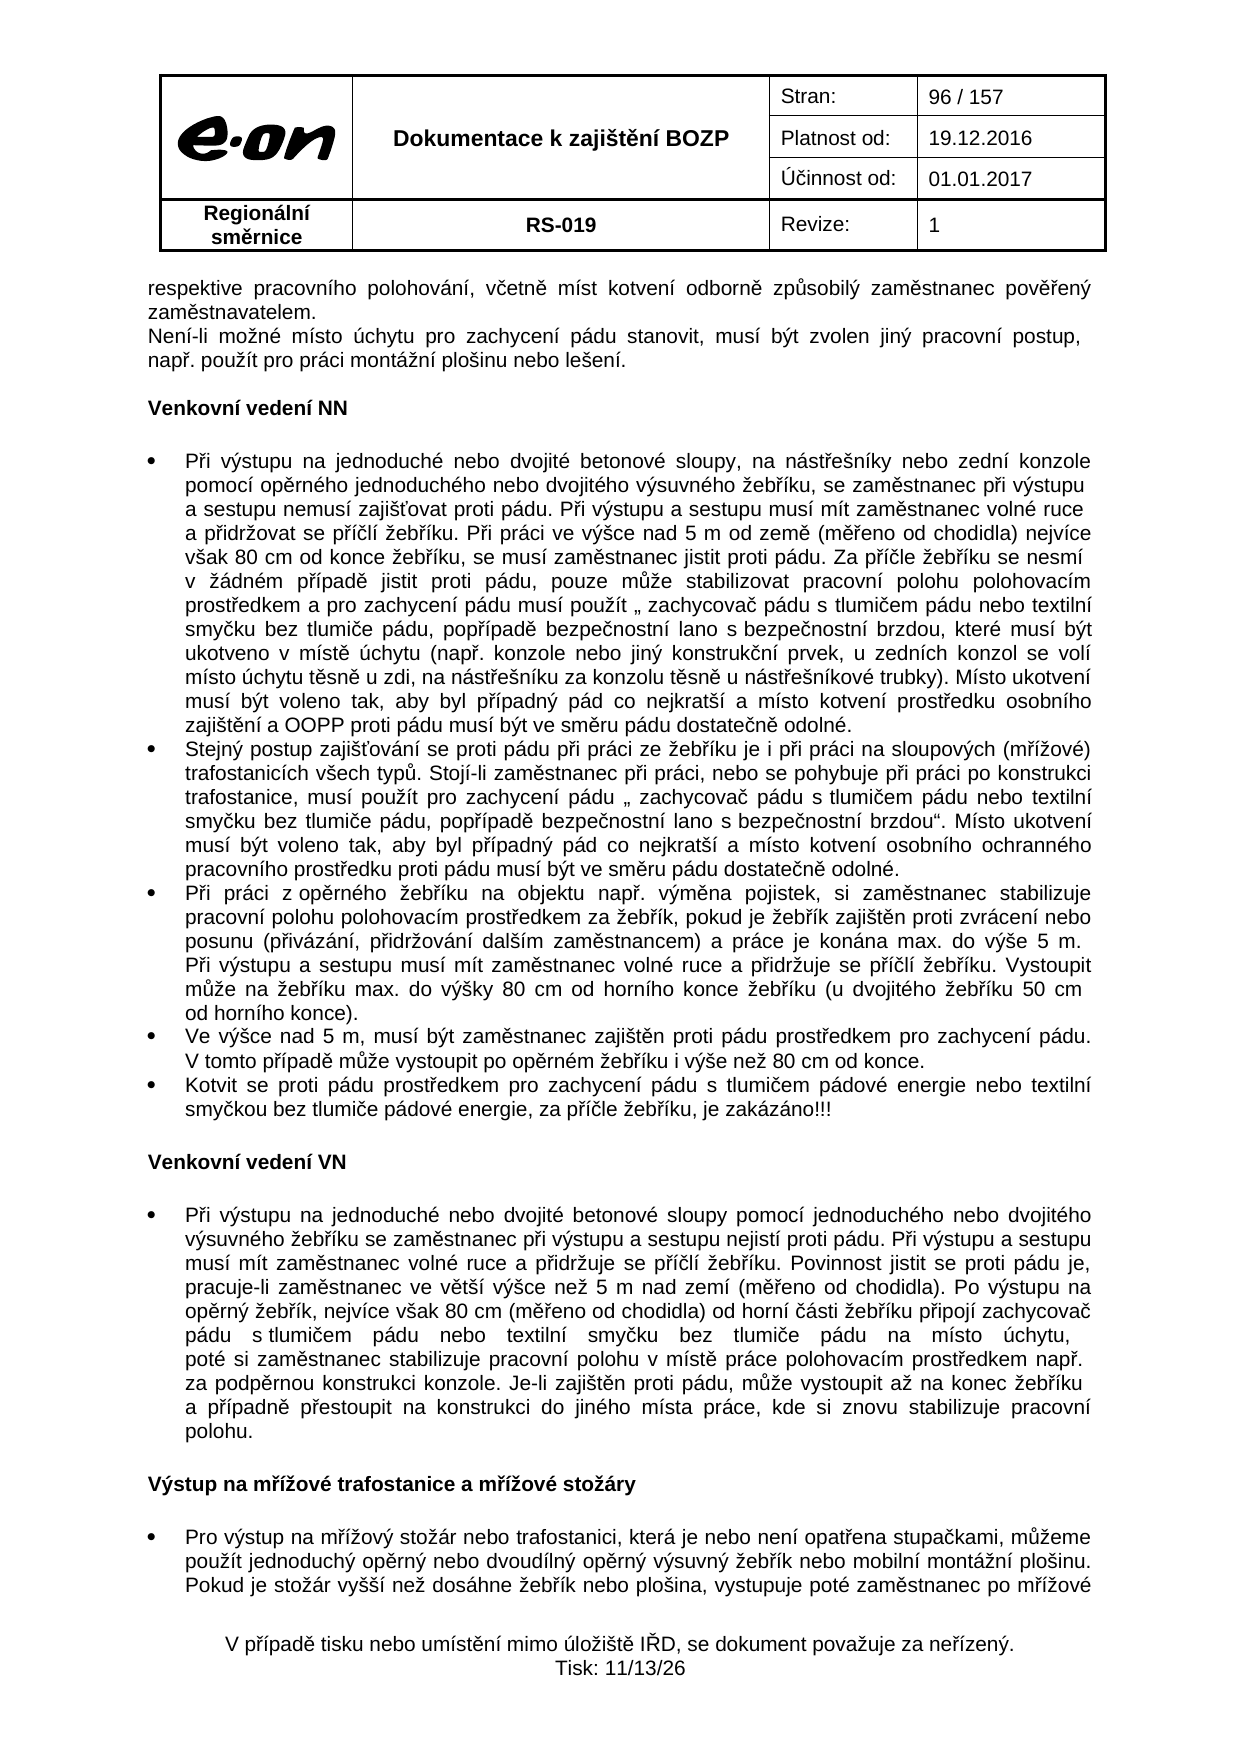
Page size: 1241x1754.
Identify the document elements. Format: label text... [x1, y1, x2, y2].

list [148, 1525, 1092, 1597]
list Kotvit se proti pádu prostředkem pro zachycení pádu s tlumičem pádové energie nebo textilní smyčkou bez tlumiče pádové energie, za příčle žebříku, je zakázáno!!! [148, 1072, 1092, 1120]
list Ve výšce nad 5 m, musí být zaměstnanec zajištěn proti pádu prostředkem pro zachycení pádu. V tomto případě může vystoupit po opěrném žebříku i výše než 80 cm od konce. [148, 1024, 1092, 1072]
list Při práci z opěrného žebříku na objektu např. výměna pojistek, si zaměstnanec stabilizuje pracovní polohu polohovacím prostředkem za žebřík, pokud je žebřík zajištěn proti zvrácení nebo posunu (přivázání, přidržování dalším zaměstnancem) a práce je konána max. do výše 5 m. Při výstupu a sestupu musí mít zaměstnanec volné ruce a přidržuje se příčlí žebříku. Vystoupit může na žebříku max. do výšky 80 cm od horního konce žebříku (u dvojitého žebříku 50 cm od horního konce). [148, 881, 1092, 1024]
text Výstup na mřížové trafostanice a mřížové stožáry [148, 1472, 1092, 1496]
text Venkovní vedení VN [148, 1149, 1092, 1173]
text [148, 276, 1092, 324]
list Při výstupu na jednoduché nebo dvojité betonové sloupy pomocí jednoduchého nebo dvojitého výsuvného žebříku se zaměstnanec při výstupu a sestupu nejistí proti pádu. Při výstupu a sestupu musí mít zaměstnanec volné ruce a přidržuje se příčlí žebříku. Povinnost jistit se proti pádu je, pracuje-li zaměstnanec ve větší výšce než 5 m nad zemí (měřeno od chodidla). Po výstupu na opěrný žebřík, nejvíce však 80 cm (měřeno od chodidla) od horní části žebříku připojí zachycovač pádu s tlumičem pádu nebo textilní smyčku bez tlumiče pádu na místo úchytu, poté si zaměstnanec stabilizuje pracovní polohu v místě práce polohovacím prostředkem např. za podpěrnou konstrukci konzole. Je-li zajištěn proti pádu, může vystoupit až na konec žebříku a případně přestoupit na konstrukci do jiného místa práce, kde si znovu stabilizuje pracovní polohu. [148, 1203, 1092, 1442]
text Není-li možné místo úchytu pro zachycení pádu stanovit, musí být zvolen jiný pracovní postup, např. použít pro práci montážní plošinu nebo lešení. [148, 324, 1092, 372]
list Stejný postup zajišťování se proti pádu při práci ze žebříku je i při práci na sloupových (mřížové) trafostanicích všech typů. Stojí-li zaměstnanec při práci, nebo se pohybuje při práci po konstrukci trafostanice, musí použít pro zachycení pádu „ zachycovač pádu s tlumičem pádu nebo textilní smyčku bez tlumiče pádu, popřípadě bezpečnostní lano s bezpečnostní brzdou“. Místo ukotvení musí být voleno tak, aby byl případný pád co nejkratší a místo kotvení osobního ochranného pracovního prostředku proti pádu musí být ve směru pádu dostatečně odolné. [148, 737, 1092, 881]
list Při výstupu na jednoduché nebo dvojité betonové sloupy, na nástřešníky nebo zední konzole pomocí opěrného jednoduchého nebo dvojitého výsuvného žebříku, se zaměstnanec při výstupu a sestupu nemusí zajišťovat proti pádu. Při výstupu a sestupu musí mít zaměstnanec volné ruce a přidržovat se příčlí žebříku. Při práci ve výšce nad 5 m od země (měřeno od chodidla) nejvíce však 80 cm od konce žebříku, se musí zaměstnanec jistit proti pádu. Za příčle žebříku se nesmí v žádném případě jistit proti pádu, pouze může stabilizovat pracovní polohu polohovacím prostředkem a pro zachycení pádu musí použít „ zachycovač pádu s tlumičem pádu nebo textilní smyčku bez tlumiče pádu, popřípadě bezpečnostní lano s bezpečnostní brzdou, které musí být ukotveno v místě úchytu (např. konzole nebo jiný konstrukční prvek, u zedních konzol se volí místo úchytu těsně u zdi, na nástřešníku za konzolu těsně u nástřešníkové trubky). Místo ukotvení musí být voleno tak, aby byl případný pád co nejkratší a místo kotvení prostředku osobního zajištění a OOPP proti pádu musí být ve směru pádu dostatečně odolné. [148, 449, 1092, 737]
text Venkovní vedení NN [148, 396, 1092, 420]
